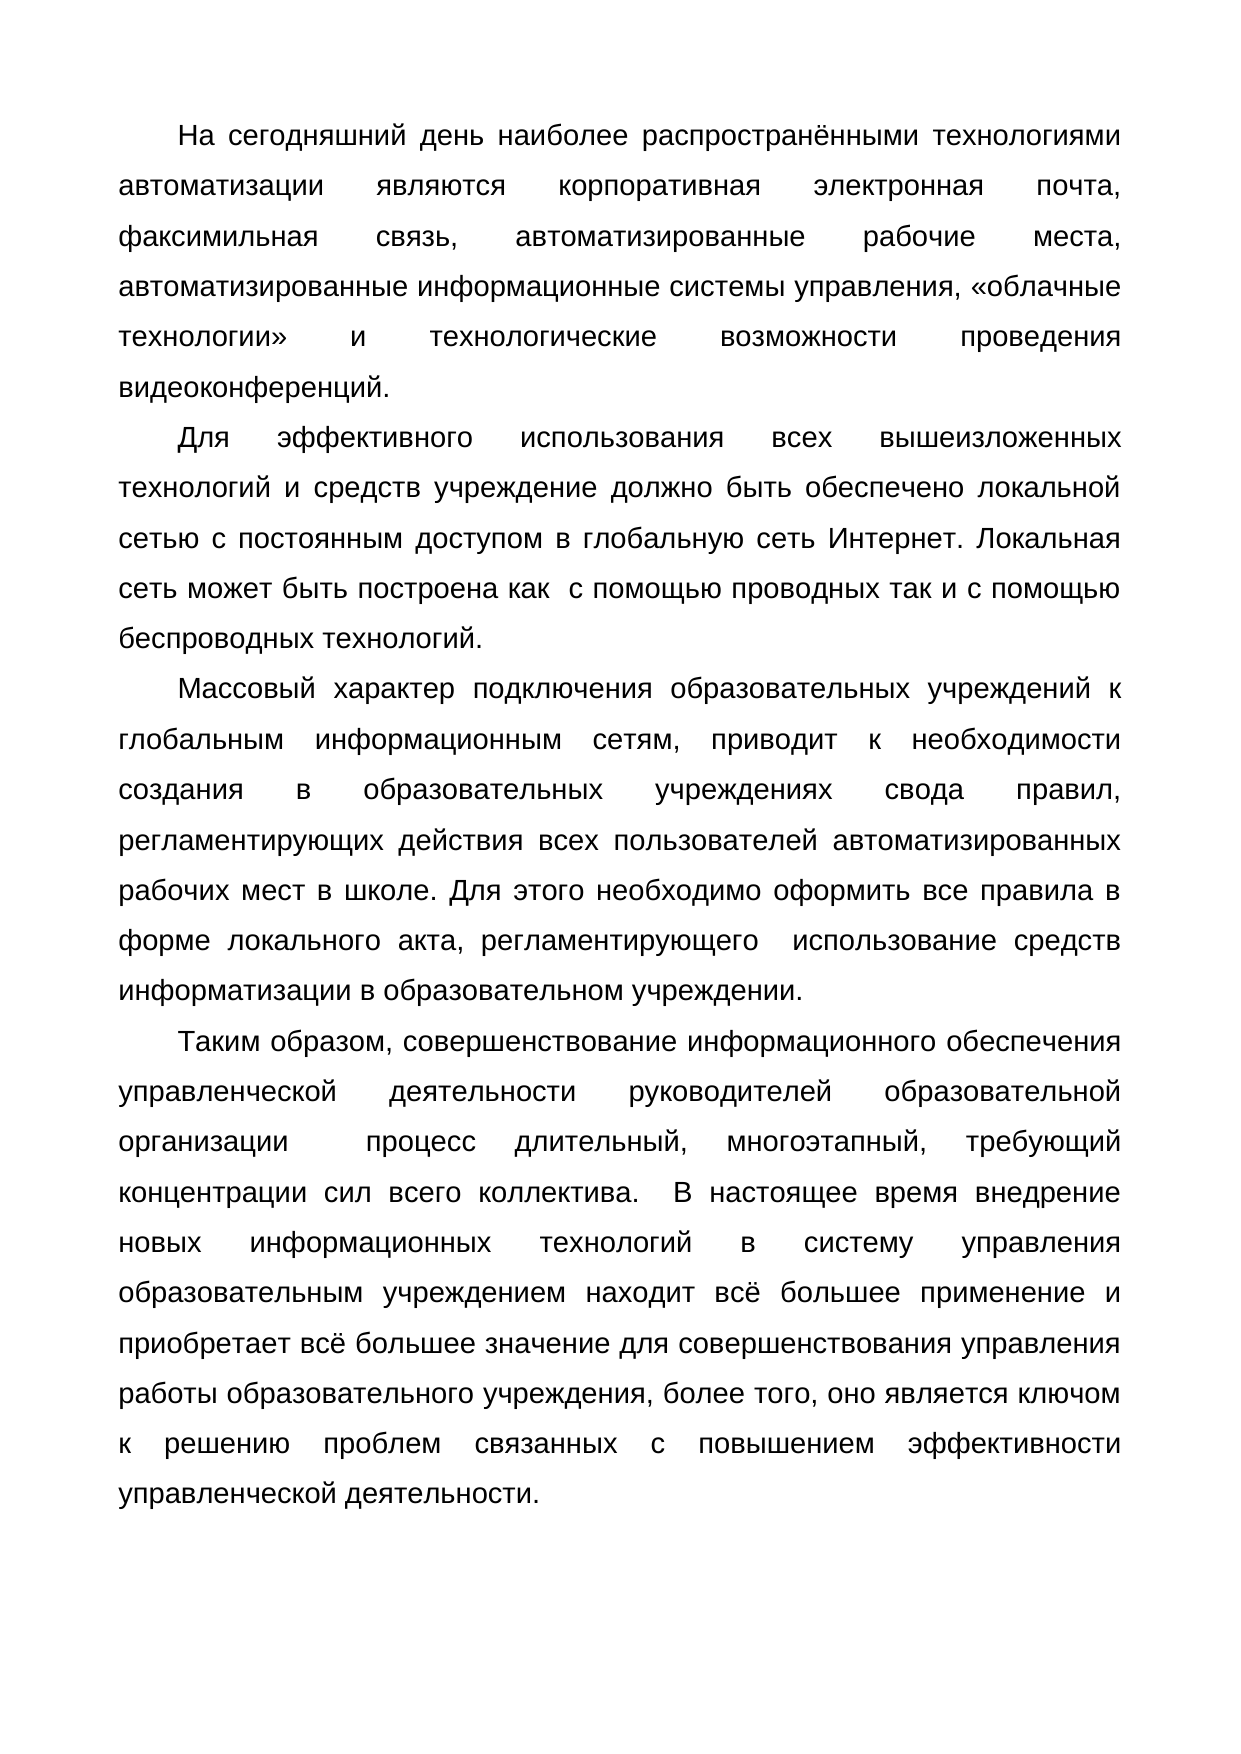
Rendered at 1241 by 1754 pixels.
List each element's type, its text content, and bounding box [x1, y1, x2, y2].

text На сегодняшний день наиболее распространёнными технологиями автоматизации являются корпоративная электронная почта, факсимильная связь, автоматизированные рабочие места, автоматизированные информационные системы управления, «облачные технологии» и технологические возможности проведения видеоконференций. [118, 118, 1122, 403]
list Таким образом, совершенствование информационного обеспечения управленческой деятельности руководителей образовательной организации процесс длительный, многоэтапный, требующий концентрации сил всего коллектива. В настоящее время внедрение новых информационных технологий в систему управления образовательным учреждением находит всё большее применение и приобретает всё большее значение для совершенствования управления работы образовательного учреждения, более того, оно является ключом к решению проблем связанных с повышением эффективности управленческой деятельности. [118, 1024, 1122, 1510]
text Массовый характер подключения образовательных учреждений к глобальным информационным сетям, приводит к необходимости создания в образовательных учреждениях свода правил, регламентирующих действия всех пользователей автоматизированных рабочих мест в школе. Для этого необходимо оформить все правила в форме локального акта, регламентирующего использование средств информатизации в образовательном учреждении. [118, 672, 1122, 1007]
text Для эффективного использования всех вышеизложенных технологий и средств учреждение должно быть обеспечено локальной сетью с постоянным доступом в глобальную сеть Интернет. Локальная сеть может быть построена как с помощью проводных так и с помощью беспроводных технологий. [118, 420, 1122, 655]
